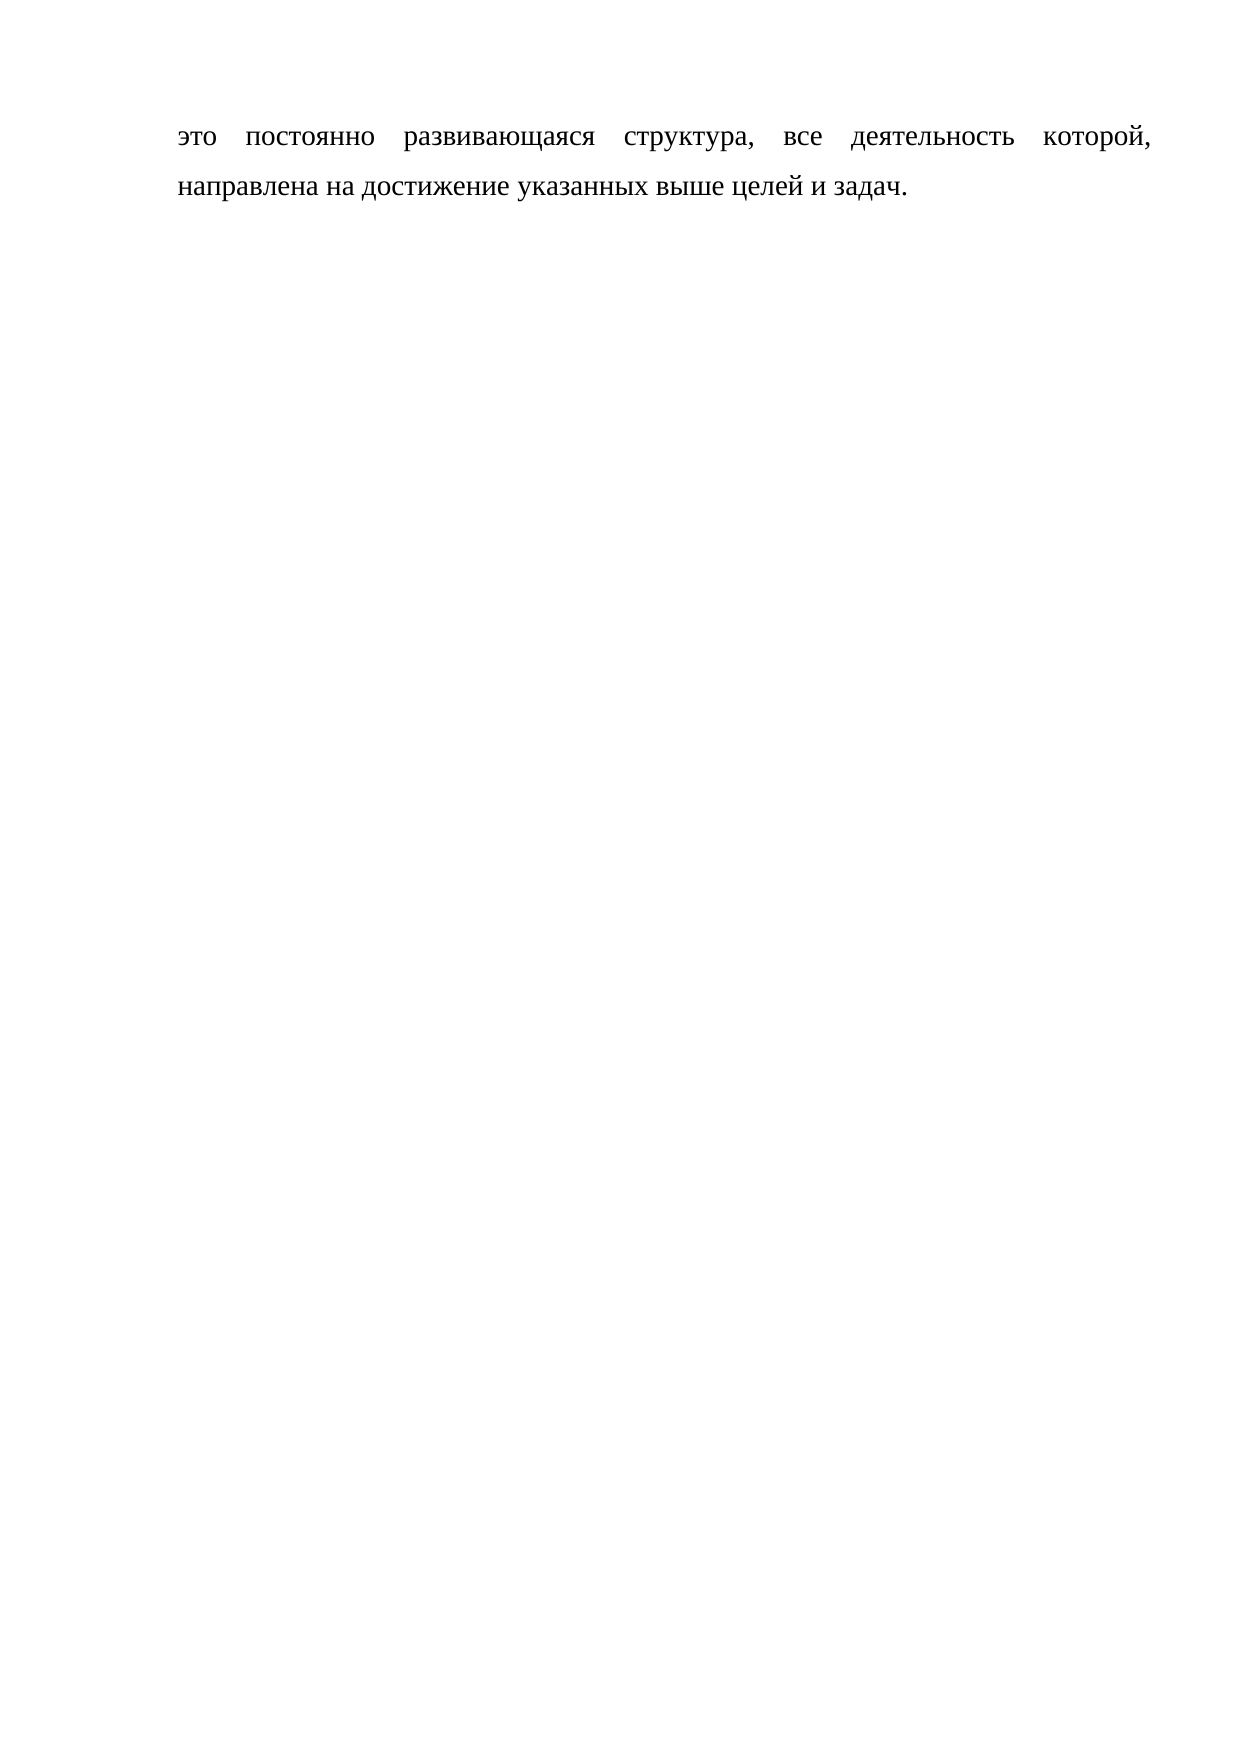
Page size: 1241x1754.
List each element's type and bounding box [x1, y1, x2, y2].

text [177, 118, 1152, 202]
